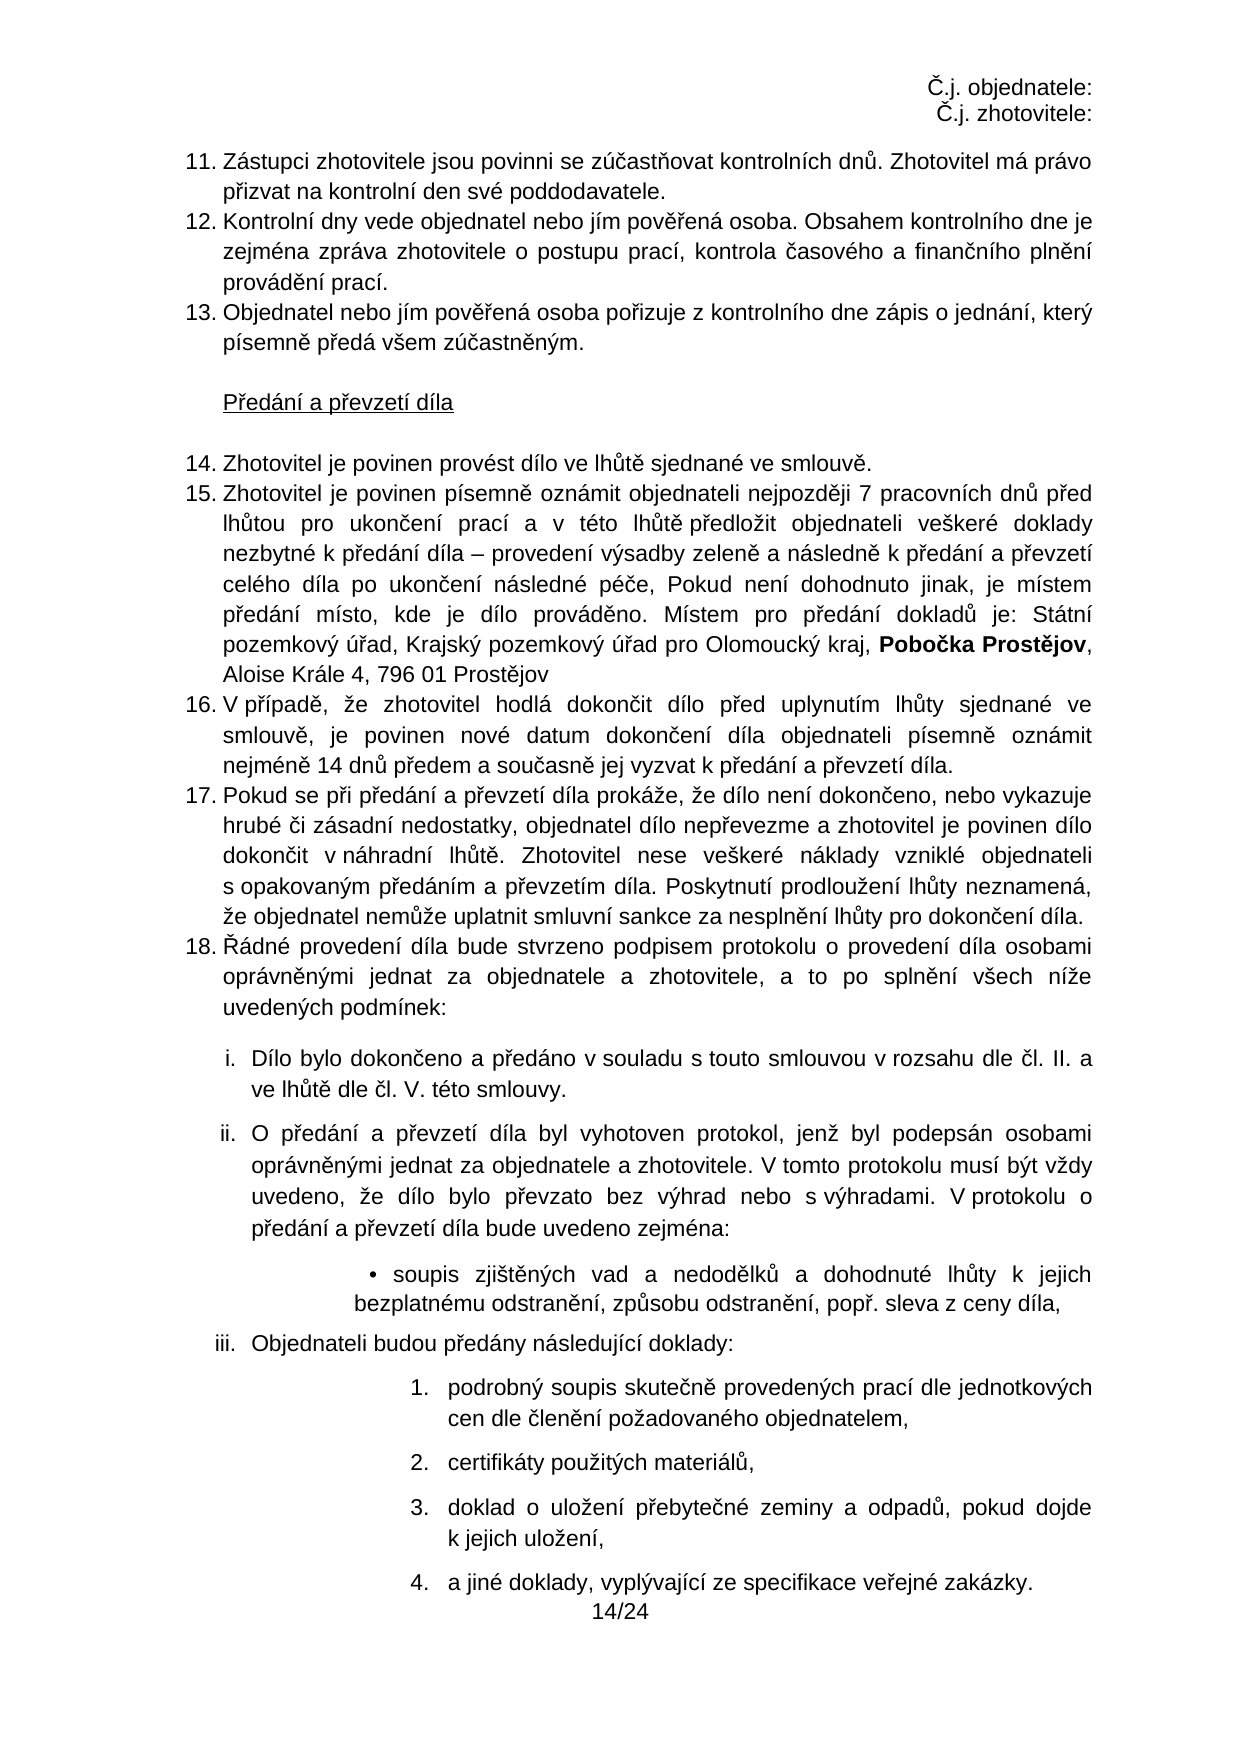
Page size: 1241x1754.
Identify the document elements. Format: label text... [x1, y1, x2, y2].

list O předání a převzetí díla byl vyhotoven protokol, jenž byl podepsán osobami oprávněnými jednat za objednatele a zhotovitele. V tomto protokolu musí být vždy uvedeno, že dílo bylo převzato bez výhrad nebo s výhradami. V protokolu o předání a převzetí díla bude uvedeno zejména: [236, 1120, 1093, 1241]
list Řádné provedení díla bude stvrzeno podpisem protokolu o provedení díla osobami oprávněnými jednat za objednatele a zhotovitele, a to po splnění všech níže uvedených podmínek: [185, 933, 1093, 1020]
text • soupis zjištěných vad a nedodělků a dohodnuté lhůty k jejich bezplatnému odstranění, způsobu odstranění, popř. sleva z ceny díla, [354, 1259, 1093, 1317]
list Objednatel nebo jím pověřená osoba pořizuje z kontrolního dne zápis o jednání, který písemně předá všem zúčastněným. [185, 299, 1093, 355]
list Zhotovitel je povinen písemně oznámit objednateli nejpozději 7 pracovních dnů před lhůtou pro ukončení prací a v této lhůtě předložit objednateli veškeré doklady nezbytné k předání díla – provedení výsadby zeleně a následně k předání a převzetí celého díla po ukončení následné péče, Pokud není dohodnuto jinak, je místem předání místo, kde je dílo prováděno. Místem pro předání dokladů je: Státní pozemkový úřad, Krajský pozemkový úřad pro Olomoucký kraj, Pobočka Prostějov, Aloise Krále 4, 796 01 Prostějov [185, 480, 1093, 687]
list Pokud se při předání a převzetí díla prokáže, že dílo není dokončeno, nebo vykazuje hrubé či zásadní nedostatky, objednatel dílo nepřevezme a zhotovitel je povinen dílo dokončit v náhradní lhůtě. Zhotovitel nese veškeré náklady vzniklé objednateli s opakovaným předáním a převzetím díla. Poskytnutí prodloužení lhůty neznamená, že objednatel nemůže uplatnit smluvní sankce za nesplnění lhůty pro dokončení díla. [185, 782, 1093, 929]
list a jiné doklady, vyplývající ze specifikace veřejné zakázky. [410, 1569, 1093, 1595]
list Předání a převzetí díla [223, 389, 1093, 416]
list Zástupci zhotovitele jsou povinni se zúčastňovat kontrolních dnů. Zhotovitel má právo přizvat na kontrolní den své poddodavatele. [185, 148, 1093, 204]
list certifikáty použitých materiálů, [410, 1449, 1093, 1476]
list Dílo bylo dokončeno a předáno v souladu s touto smlouvou v rozsahu dle čl. II. a ve lhůtě dle čl. V. této smlouvy. [236, 1044, 1093, 1102]
list doklad o uložení přebytečné zeminy a odpadů, pokud dojde k jejich uložení, [410, 1493, 1093, 1551]
list V případě, že zhotovitel hodlá dokončit dílo před uplynutím lhůty sjednané ve smlouvě, je povinen nové datum dokončení díla objednateli písemně oznámit nejméně 14 dnů předem a současně jej vyzvat k předání a převzetí díla. [185, 691, 1093, 778]
list podrobný soupis skutečně provedených prací dle jednotkových cen dle členění požadovaného objednatelem, [410, 1374, 1093, 1432]
list Objednateli budou předány následující doklady: [236, 1330, 1093, 1356]
list Kontrolní dny vede objednatel nebo jím pověřená osoba. Obsahem kontrolního dne je zejména zpráva zhotovitele o postupu prací, kontrola časového a finančního plnění provádění prací. [185, 208, 1093, 295]
list Zhotovitel je povinen provést dílo ve lhůtě sjednané ve smlouvě. [185, 450, 1093, 476]
